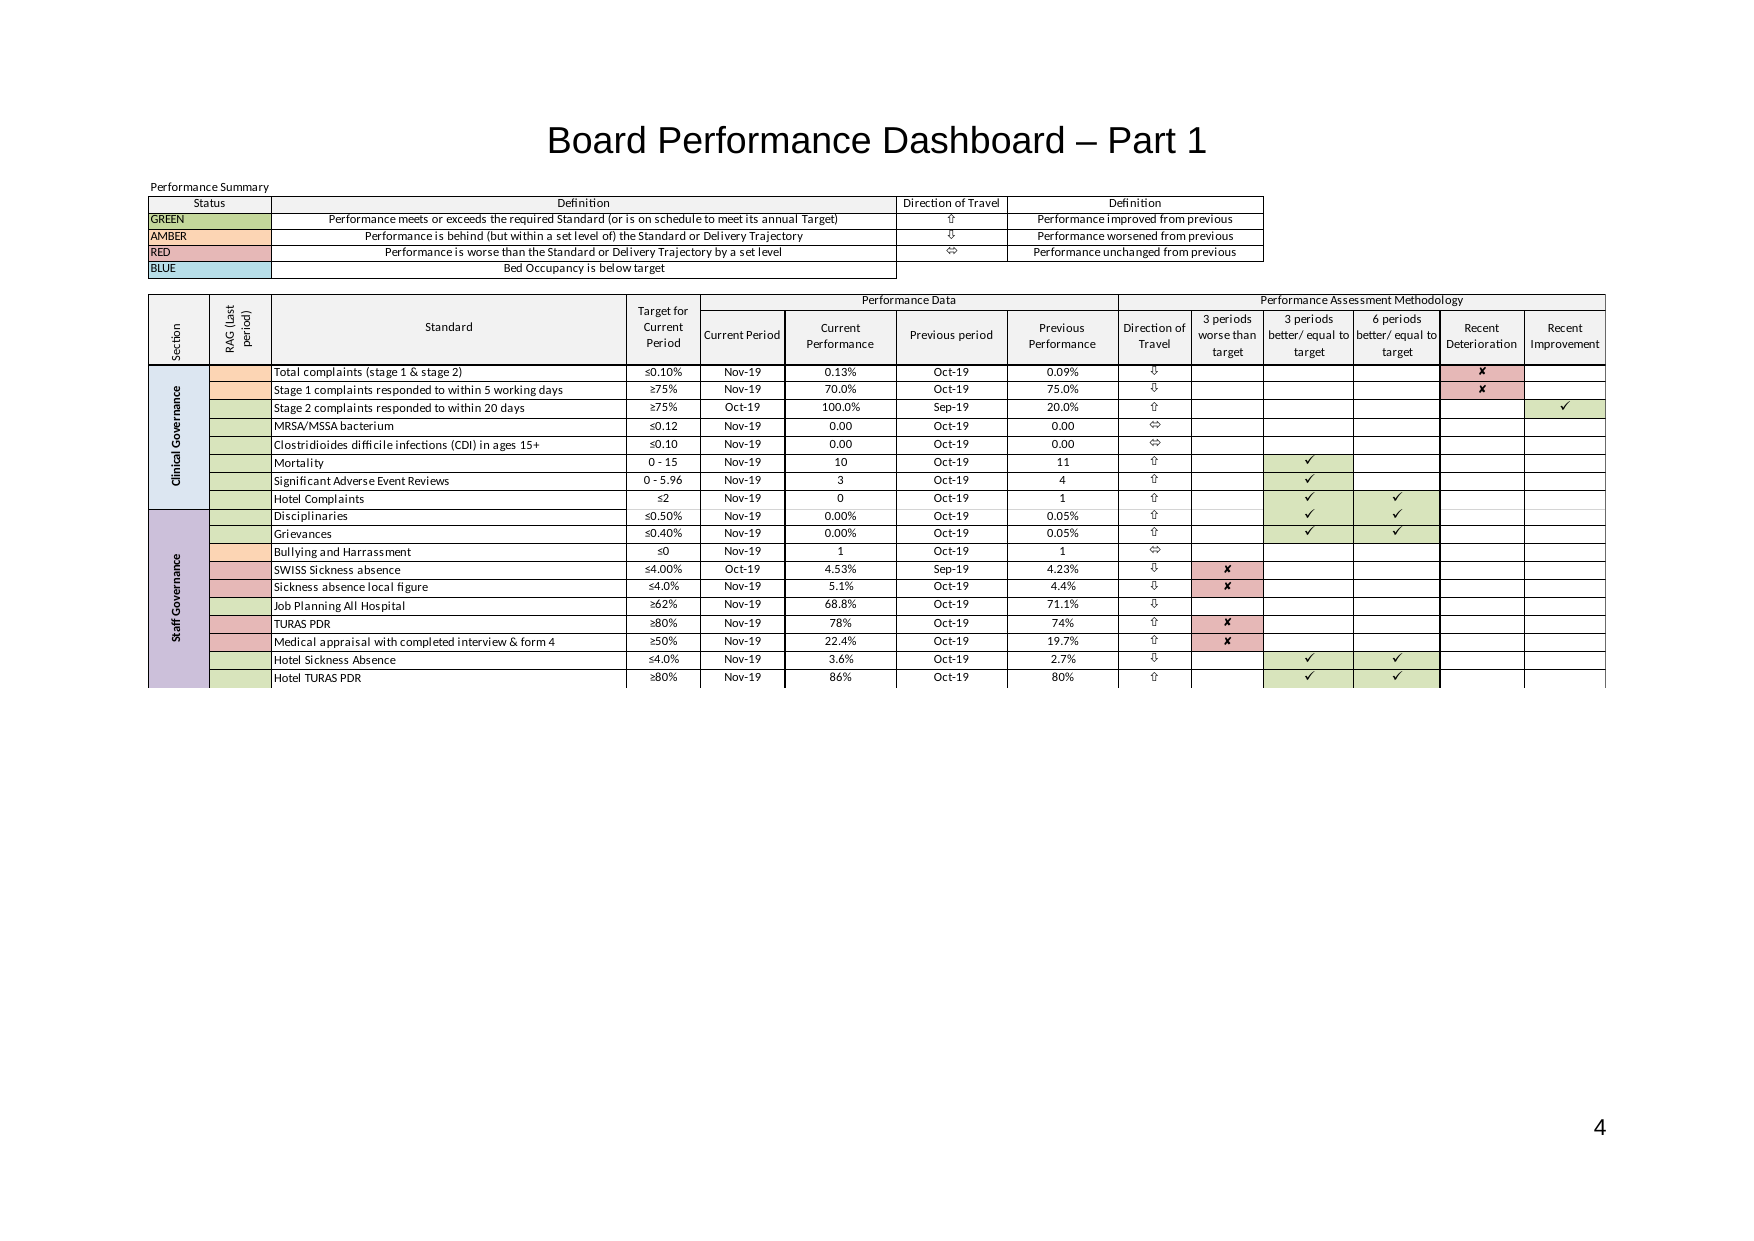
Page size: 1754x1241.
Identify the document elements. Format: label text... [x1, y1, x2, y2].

text Board Performance Dashboard – Part 1 [148, 118, 1606, 161]
